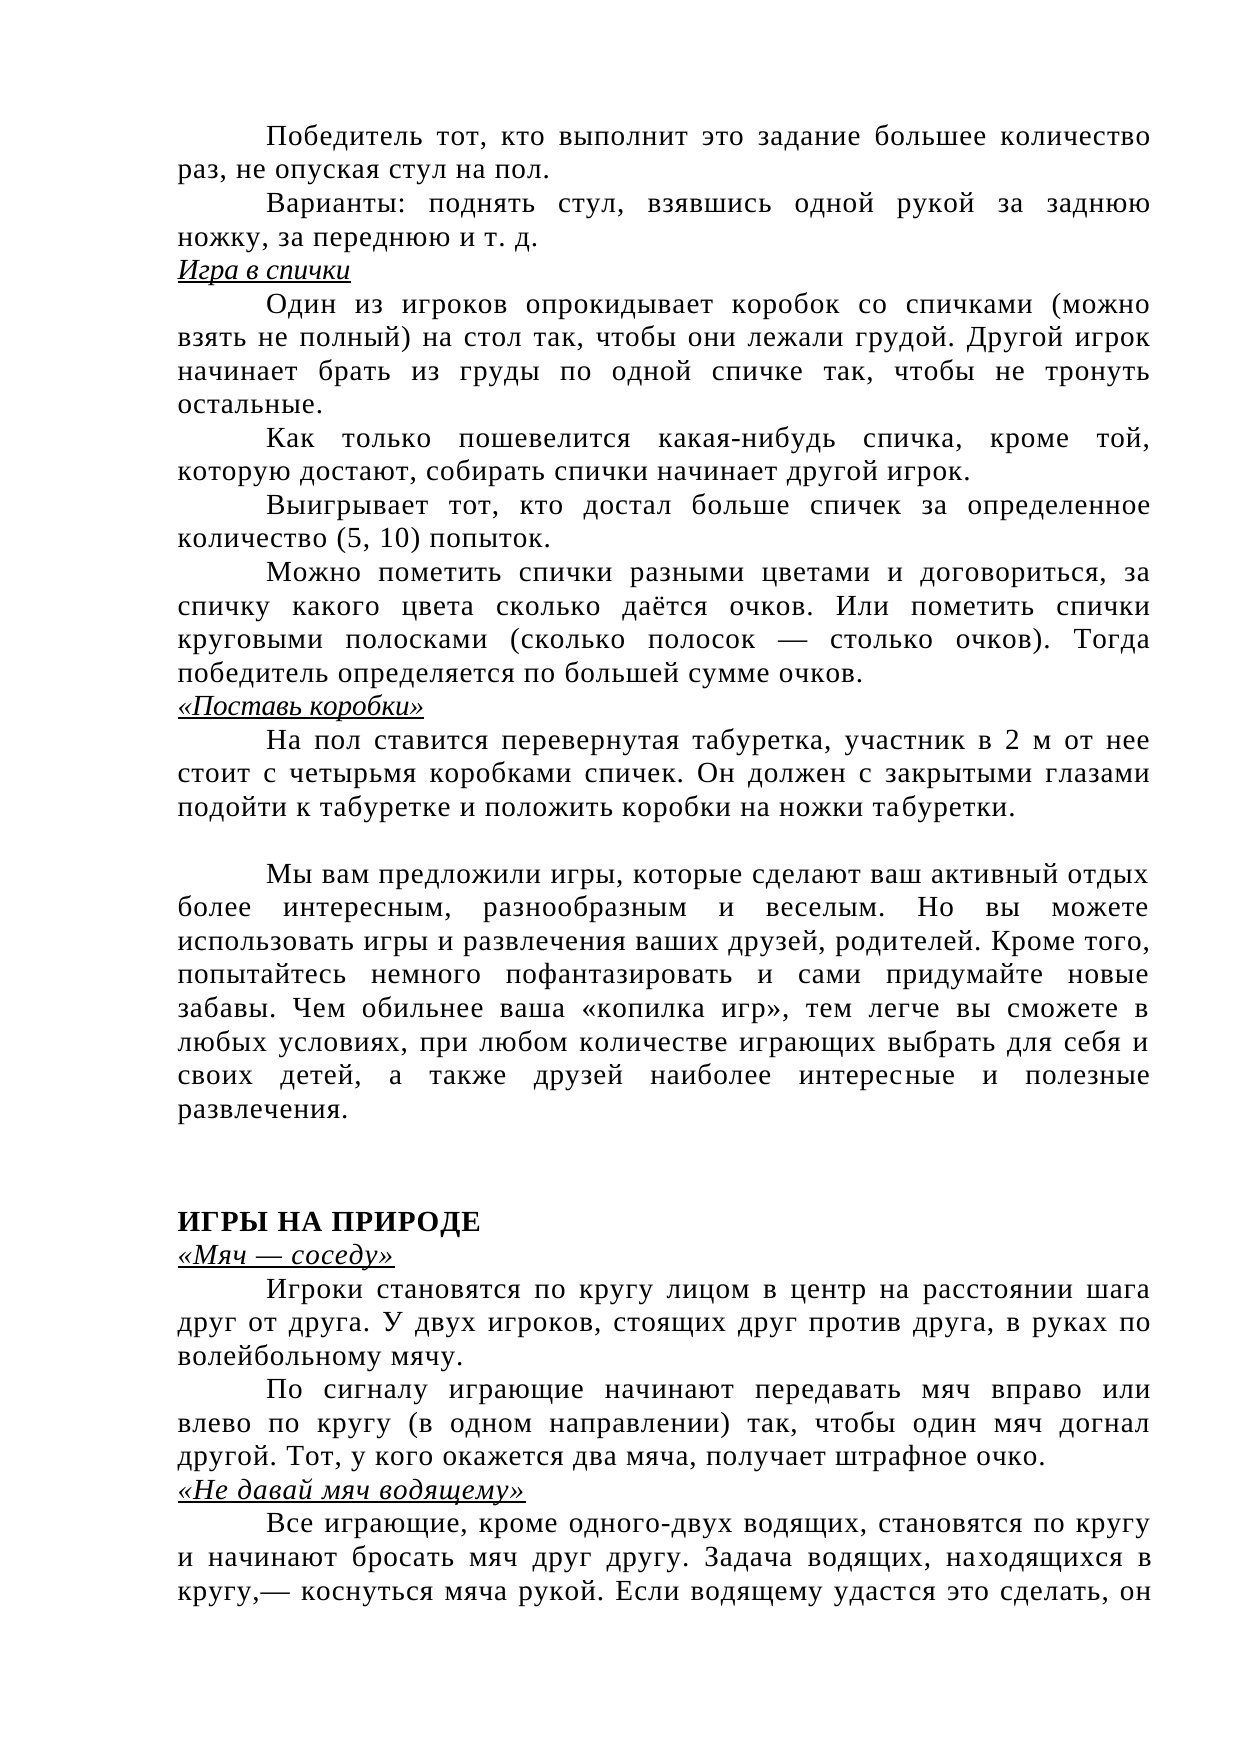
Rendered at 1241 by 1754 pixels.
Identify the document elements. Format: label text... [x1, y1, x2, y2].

text «Не давай мяч водящему» [177, 1472, 1152, 1506]
text Можно пометить спички разными цветами и договориться, за спичку какого цвета сколько даётся очков. Или пометить спички круговыми полосками (сколько полосок — столько очков). Тогда победитель определяется по большей сумме очков. [177, 554, 1152, 688]
text По сигналу играющие начинают передавать мяч вправо или влево по кругу (в одном направлении) так, чтобы один мяч догнал другой. Тот, у кого окажется два мяча, получает штрафное очко. [177, 1371, 1152, 1472]
text Варианты: поднять стул, взявшись одной рукой за заднюю ножку, за переднюю и т. д. [177, 185, 1152, 252]
text Один из игроков опрокидывает коробок со спичками (можно взять не полный) на стол так, чтобы они лежали грудой. Другой игрок начинает брать из груды по одной спичке так, чтобы не тронуть остальные. [177, 286, 1152, 420]
text На пол ставится перевернутая табуретка, участник в 2 м от нее стоит с четырьмя коробками спичек. Он должен с закрытыми глазами подойти к табуретке и положить коробки на ножки табуретки. [177, 722, 1152, 822]
text Победитель тот, кто выполнит это задание большее количество раз, не опуская стул на пол. [177, 118, 1152, 185]
text Выигрывает тот, кто достал больше спичек за определенное количество (5, 10) попыток. [177, 487, 1152, 554]
text ИГРЫ НА ПРИРОДЕ [177, 1204, 1150, 1237]
text Мы вам предложили игры, которые сделают ваш активный отдых более интересным, разнообразным и веселым. Но вы можете использовать игры и развлечения ваших друзей, родителей. Кроме того, попытайтесь немного пофантазировать и сами придумайте новые забавы. Чем обильнее ваша «копилка игр», тем легче вы сможете в любых условиях, при любом количестве играющих выбрать для себя и своих детей, а также друзей наиболее интересные и полезные развлечения. [177, 856, 1150, 1124]
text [177, 1506, 1152, 1606]
text «Поставь коробки» [177, 688, 1152, 722]
text «Мяч — соседу» [177, 1237, 1152, 1271]
text Игроки становятся по кругу лицом в центр на расстоянии шага друг от друга. У двух игроков, стоящих друг против друга, в руках по волейбольному мячу. [177, 1271, 1152, 1371]
text Игра в спички [177, 252, 1152, 286]
text Как только пошевелится какая-нибудь спичка, кроме той, которую достают, собирать спички начинает другой игрок. [177, 420, 1152, 487]
